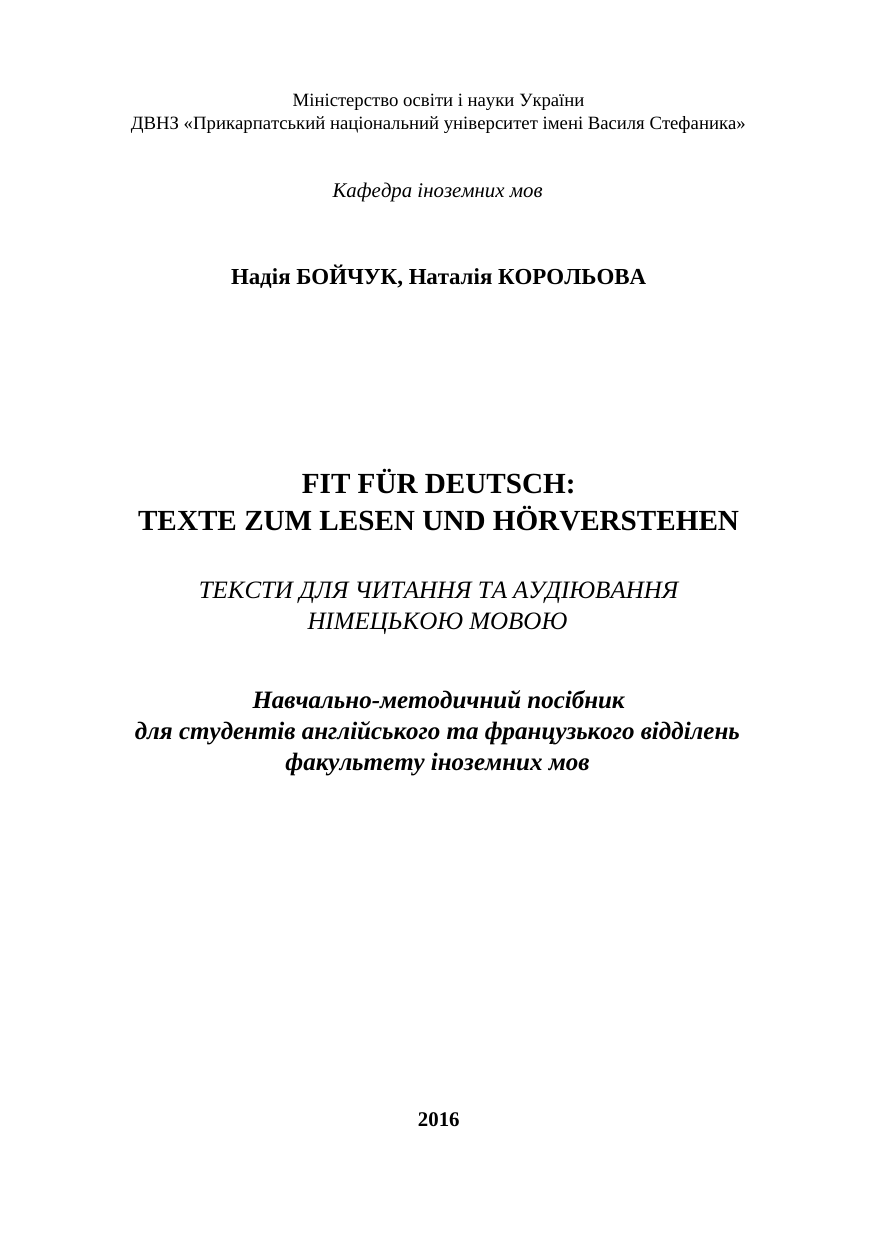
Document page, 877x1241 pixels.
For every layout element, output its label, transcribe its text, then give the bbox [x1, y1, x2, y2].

text ДВНЗ «Прикарпатський національний університет імені Василя Стефаника» [106, 112, 771, 133]
text 2016 [106, 1107, 771, 1131]
text Міністерство освіти і науки України [106, 89, 771, 110]
text Кафедра іноземних мов [106, 178, 771, 202]
text НІМЕЦЬКОЮ МОВОЮ [106, 606, 771, 635]
text TEXTE ZUM LESEN UND HÖRVERSTEHEN [106, 503, 771, 536]
text ТЕКСТИ ДЛЯ ЧИТАННЯ ТА АУДІЮВАННЯ [106, 575, 771, 604]
text FIT FÜR DEUTSCH: [106, 466, 771, 500]
text Навчально-методичний посібник [106, 685, 771, 713]
text Надія БОЙЧУК, Наталія КОРОЛЬОВА [106, 263, 771, 289]
text для студентів англійського та французького відділень факультету іноземних мов [106, 716, 771, 776]
